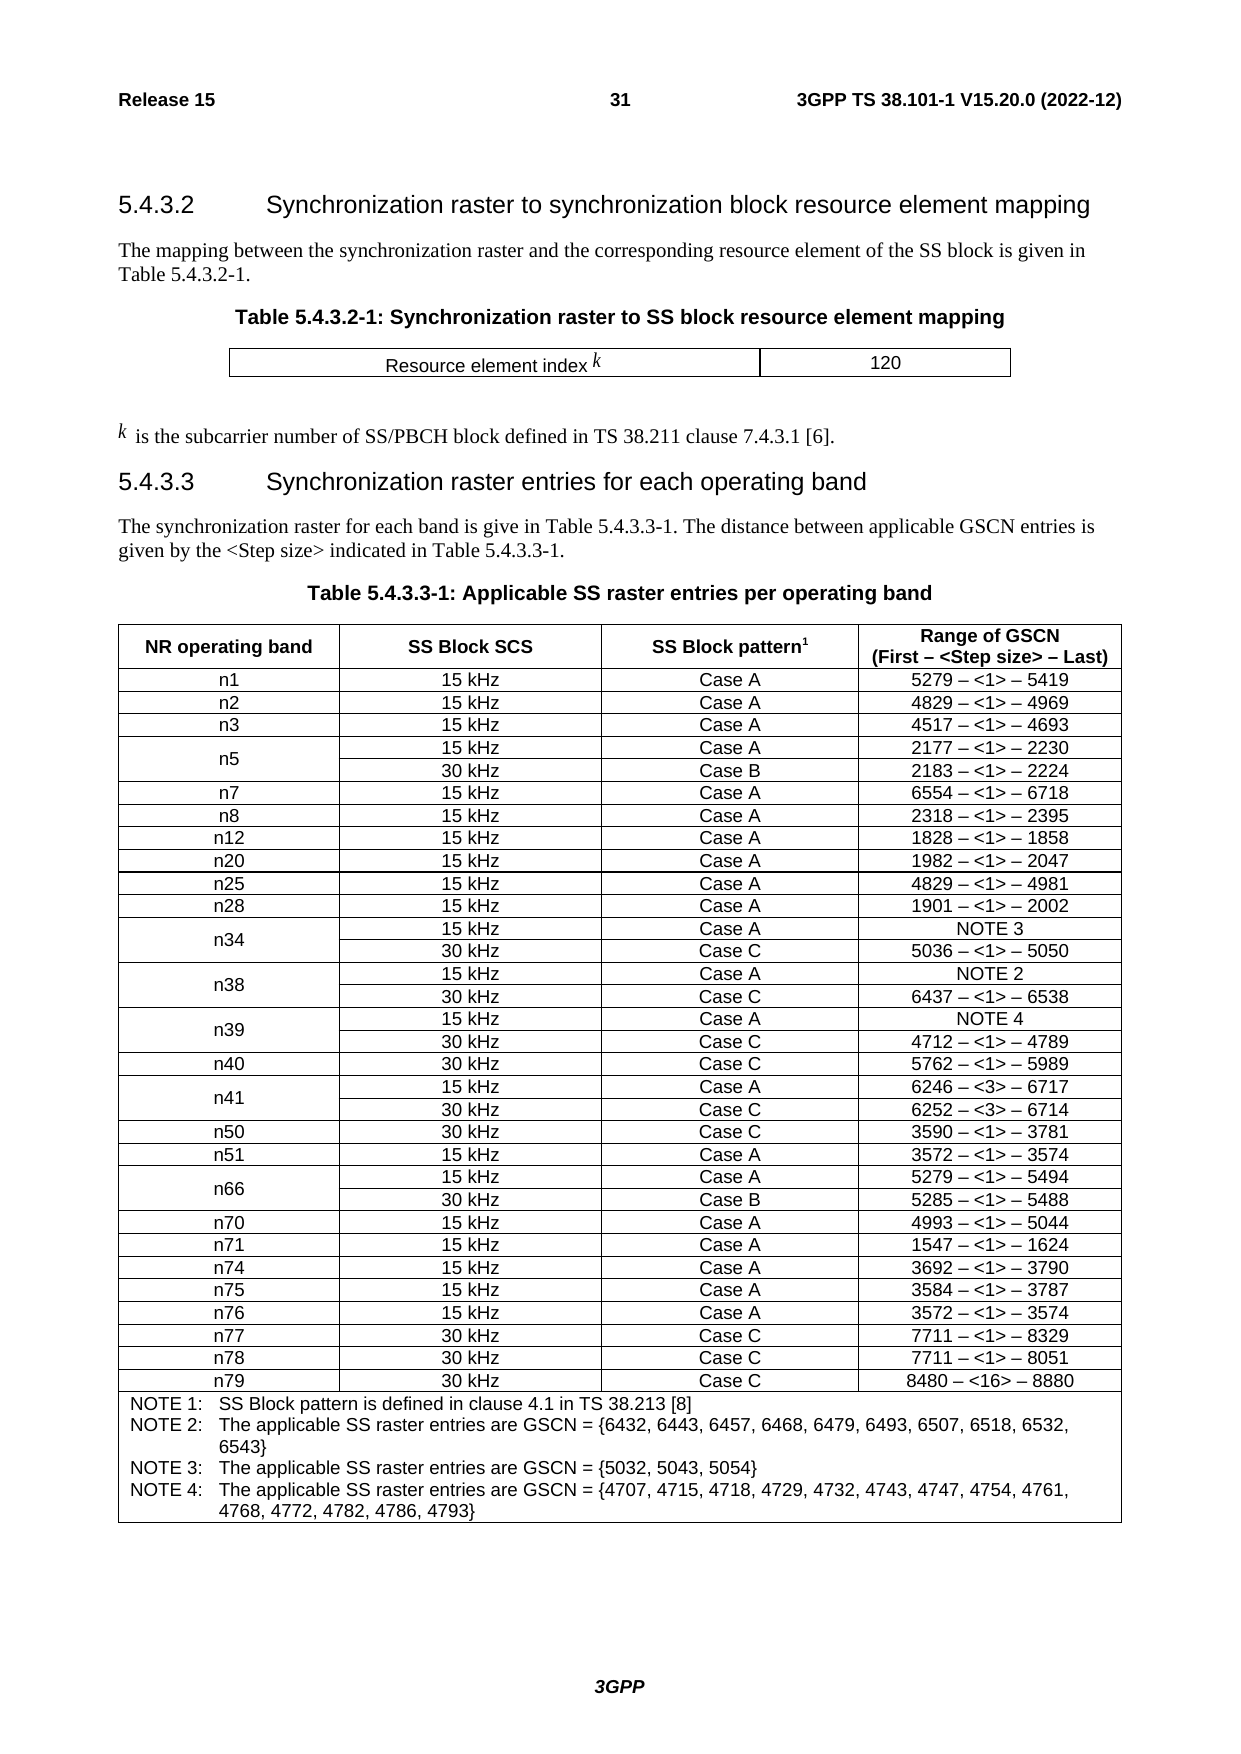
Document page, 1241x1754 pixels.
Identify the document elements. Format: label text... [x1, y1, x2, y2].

table_cell 15 kHz [340, 1211, 601, 1233]
table_cell n2 [119, 692, 339, 713]
table_cell 15 kHz [340, 737, 601, 758]
table_cell Case A [602, 692, 858, 713]
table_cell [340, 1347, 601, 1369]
table_cell 15 kHz [340, 873, 601, 894]
table_cell 15 kHz [340, 669, 601, 691]
table_cell 5285 – <1> – 5488 [859, 1189, 1121, 1210]
table_cell 1901 – <1> – 2002 [859, 895, 1121, 917]
table_cell 15 kHz [340, 895, 601, 917]
table_cell 30 kHz [340, 1121, 601, 1143]
table_cell 30 kHz [340, 940, 601, 962]
table_cell 3590 – <1> – 3781 [859, 1121, 1121, 1143]
table_header SS Block SCS [340, 625, 601, 668]
table_cell n28 [119, 895, 339, 917]
table_cell n66 [119, 1166, 339, 1210]
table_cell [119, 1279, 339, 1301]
table_cell n34 [119, 918, 339, 962]
table_header Resource element index [230, 349, 759, 376]
table_cell Case C [602, 985, 858, 1007]
table_cell Case A [602, 805, 858, 826]
table_cell 30 kHz [340, 1099, 601, 1120]
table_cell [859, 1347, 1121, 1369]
table_header Range of GSCN (First – <Step size> – Last) [859, 625, 1121, 668]
table_cell 5036 – <1> – 5050 [859, 940, 1121, 962]
table_cell Case C [602, 1031, 858, 1052]
table_cell 15 kHz [340, 1166, 601, 1188]
table_cell n7 [119, 782, 339, 803]
table_cell 30 kHz [340, 985, 601, 1007]
table_cell n50 [119, 1121, 339, 1143]
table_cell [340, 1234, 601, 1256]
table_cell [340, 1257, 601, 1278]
table_cell 15 kHz [340, 963, 601, 984]
table_cell 2318 – <1> – 2395 [859, 805, 1121, 826]
table_cell NOTE 3 [859, 918, 1121, 939]
table_cell 2183 – <1> – 2224 [859, 759, 1121, 781]
table_cell n41 [119, 1076, 339, 1120]
table_cell 2177 – <1> – 2230 [859, 737, 1121, 758]
table_cell Case A [602, 895, 858, 917]
table_cell 30 kHz [340, 1053, 601, 1075]
table_cell 4993 – <1> – 5044 [859, 1211, 1121, 1233]
text The synchronization raster for each band is give in Table 5.4.3.3-1. The distance between applicable GSCN entries is given by the <Step size> indicated in Table 5.4.3.3-1. [118, 514, 1122, 562]
table_cell 30 kHz [340, 759, 601, 781]
table_cell 5279 – <1> – 5419 [859, 669, 1121, 691]
table_cell 15 kHz [340, 918, 601, 939]
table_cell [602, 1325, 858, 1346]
table_cell 1982 – <1> – 2047 [859, 850, 1121, 871]
table_header SS Block pattern1 [602, 625, 858, 668]
table_cell 4712 – <1> – 4789 [859, 1031, 1121, 1052]
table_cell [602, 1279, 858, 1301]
table_cell 15 kHz [340, 1076, 601, 1097]
table_cell Case A [602, 669, 858, 691]
table_cell Case A [602, 963, 858, 984]
table_cell 4829 – <1> – 4969 [859, 692, 1121, 713]
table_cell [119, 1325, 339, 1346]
table_cell n39 [119, 1008, 339, 1052]
table_cell n40 [119, 1053, 339, 1075]
table_cell Case C [602, 1099, 858, 1120]
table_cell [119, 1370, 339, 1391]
table_cell 5279 – <1> – 5494 [859, 1166, 1121, 1188]
table_cell Case A [602, 850, 858, 871]
text is the subcarrier number of SS/PBCH block defined in TS 38.211 clause 7.4.3.1 [6]. [118, 420, 1122, 448]
table_cell 15 kHz [340, 714, 601, 736]
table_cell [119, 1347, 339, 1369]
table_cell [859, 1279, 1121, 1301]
table_cell Case A [602, 827, 858, 849]
table_cell n20 [119, 850, 339, 871]
table_cell n70 [119, 1211, 339, 1233]
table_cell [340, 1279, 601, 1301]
table_cell Case A [602, 1211, 858, 1233]
table_cell NOTE 2 [859, 963, 1121, 984]
table_cell Case A [602, 782, 858, 803]
subtitle 5.4.3.2 Synchronization raster to synchronization block resource element mapping [118, 191, 1122, 219]
table_cell n3 [119, 714, 339, 736]
table_cell 4829 – <1> – 4981 [859, 873, 1121, 894]
table_cell Case A [602, 714, 858, 736]
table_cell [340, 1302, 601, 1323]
table_cell 30 kHz [340, 1189, 601, 1210]
table_cell n12 [119, 827, 339, 849]
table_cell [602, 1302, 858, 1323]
table_cell n25 [119, 873, 339, 894]
table_cell 15 kHz [340, 782, 601, 803]
table_header 120 [761, 349, 1010, 376]
table_cell Case B [602, 759, 858, 781]
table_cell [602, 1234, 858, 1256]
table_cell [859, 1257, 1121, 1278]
table_cell n5 [119, 737, 339, 781]
table_cell n1 [119, 669, 339, 691]
table_cell n8 [119, 805, 339, 826]
table_cell 5762 – <1> – 5989 [859, 1053, 1121, 1075]
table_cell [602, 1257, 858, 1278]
table_cell 15 kHz [340, 850, 601, 871]
table_cell n51 [119, 1144, 339, 1165]
table_cell 30 kHz [340, 1031, 601, 1052]
table_cell Case A [602, 873, 858, 894]
table_cell 15 kHz [340, 827, 601, 849]
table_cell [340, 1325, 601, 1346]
table_cell 3572 – <1> – 3574 [859, 1144, 1121, 1165]
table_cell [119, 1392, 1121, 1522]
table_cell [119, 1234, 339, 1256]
text Table 5.4.3.3-1: Applicable SS raster entries per operating band [118, 581, 1122, 605]
table_cell 15 kHz [340, 1008, 601, 1029]
table_cell 6554 – <1> – 6718 [859, 782, 1121, 803]
table_cell Case A [602, 1166, 858, 1188]
table_cell 6246 – <3> – 6717 [859, 1076, 1121, 1097]
table_cell NOTE 4 [859, 1008, 1121, 1029]
table_cell 15 kHz [340, 805, 601, 826]
table_cell Case C [602, 1121, 858, 1143]
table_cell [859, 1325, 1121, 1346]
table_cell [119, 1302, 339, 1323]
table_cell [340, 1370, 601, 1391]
text The mapping between the synchronization raster and the corresponding resource element of the SS block is given in Table 5.4.3.2-1. [118, 238, 1122, 286]
subtitle 5.4.3.3 Synchronization raster entries for each operating band [118, 467, 1122, 495]
table_cell 15 kHz [340, 1144, 601, 1165]
table_cell 6437 – <1> – 6538 [859, 985, 1121, 1007]
text Table 5.4.3.2-1: Synchronization raster to SS block resource element mapping [118, 305, 1122, 329]
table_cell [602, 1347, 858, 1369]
table_cell Case B [602, 1189, 858, 1210]
table_cell 15 kHz [340, 692, 601, 713]
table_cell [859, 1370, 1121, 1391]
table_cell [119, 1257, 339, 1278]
table_cell Case A [602, 1076, 858, 1097]
table_cell Case C [602, 1053, 858, 1075]
table_cell Case A [602, 1144, 858, 1165]
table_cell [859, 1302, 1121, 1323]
table_cell 1828 – <1> – 1858 [859, 827, 1121, 849]
table_cell Case A [602, 918, 858, 939]
table_cell n38 [119, 963, 339, 1007]
table_header NR operating band [119, 625, 339, 668]
table_cell Case C [602, 940, 858, 962]
table_cell Case A [602, 737, 858, 758]
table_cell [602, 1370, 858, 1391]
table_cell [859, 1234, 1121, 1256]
table_cell 6252 – <3> – 6714 [859, 1099, 1121, 1120]
table_cell 4517 – <1> – 4693 [859, 714, 1121, 736]
table_cell Case A [602, 1008, 858, 1029]
